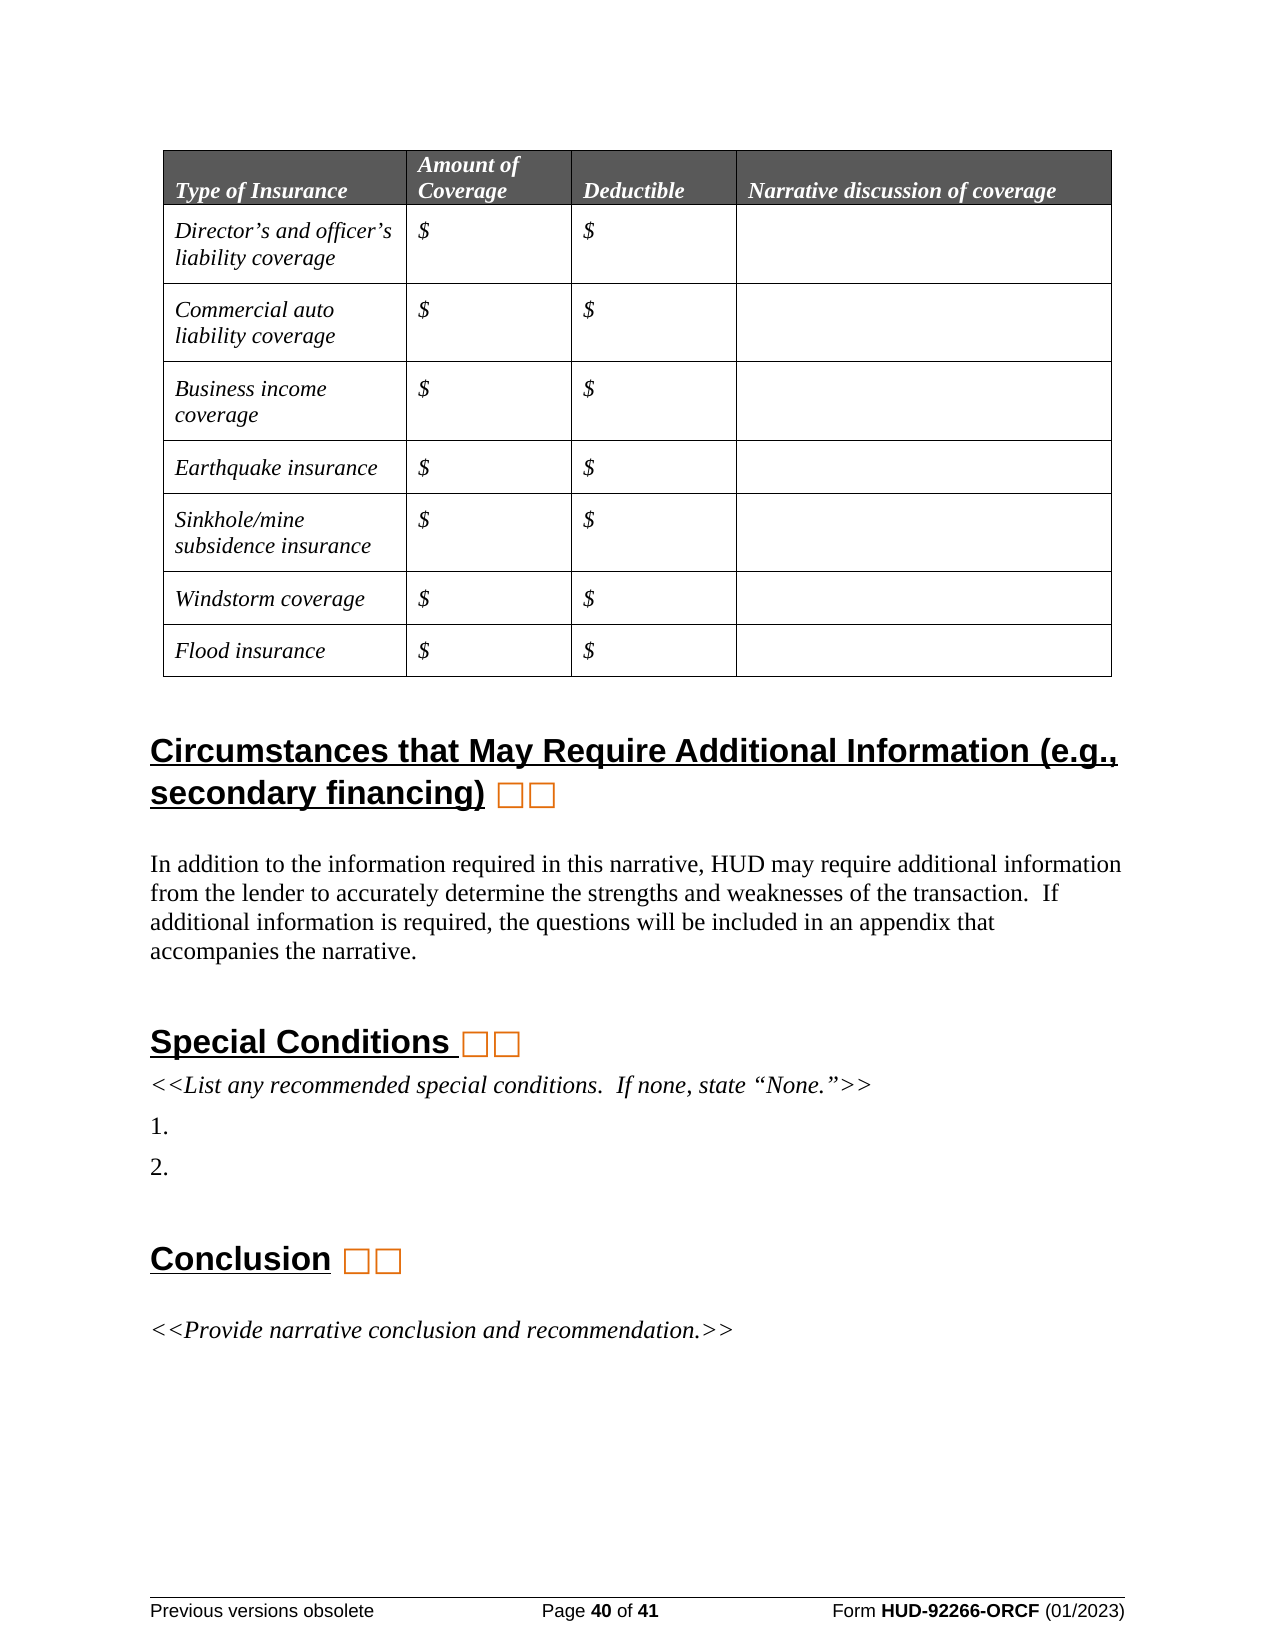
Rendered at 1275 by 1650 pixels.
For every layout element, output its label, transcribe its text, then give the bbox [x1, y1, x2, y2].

table_header Narrative discussion of coverage [737, 151, 1111, 204]
table_cell $ [572, 441, 736, 492]
table_cell $ [572, 205, 736, 282]
table_cell $ [572, 362, 736, 440]
table_cell Commercial auto liability coverage [164, 284, 406, 361]
table_header Deductible [572, 151, 736, 204]
table_header Amount of Coverage [407, 151, 571, 204]
text In addition to the information required in this narrative, HUD may require additional information from the lender to accurately determine the strengths and weaknesses of the transaction. If additional information is required, the questions will be included in an appendix that accompanies the narrative. [150, 849, 1125, 964]
table_cell $ [407, 625, 571, 676]
table_cell [737, 362, 1111, 440]
text <<Provide narrative conclusion and recommendation.>> [150, 1315, 1125, 1344]
table_cell [737, 441, 1111, 492]
table_cell [737, 625, 1111, 676]
table_cell $ [572, 625, 736, 676]
table_cell $ [407, 362, 571, 440]
table_cell $ [407, 284, 571, 361]
table_cell Windstorm coverage [164, 572, 406, 623]
subtitle Circumstances that May Require Additional Information (e.g., secondary financing) □□ [150, 731, 1125, 814]
table_cell $ [572, 572, 736, 623]
table_cell $ [407, 205, 571, 282]
table_cell [737, 284, 1111, 361]
table_cell $ [407, 441, 571, 492]
table_cell $ [572, 284, 736, 361]
table_cell [737, 205, 1111, 282]
table_cell $ [407, 572, 571, 623]
table_cell Flood insurance [164, 625, 406, 676]
table_cell Sinkhole/mine subsidence insurance [164, 494, 406, 571]
subtitle Conclusion □□ [150, 1235, 1125, 1280]
table_cell Business income coverage [164, 362, 406, 440]
subtitle Special Conditions □□ [150, 1018, 1125, 1064]
table_header Type of Insurance [164, 151, 406, 204]
table_cell [737, 494, 1111, 571]
table_cell Director’s and officer’s liability coverage [164, 205, 406, 282]
text <<List any recommended special conditions. If none, state “None.”>> [150, 1070, 1125, 1099]
table_cell Earthquake insurance [164, 441, 406, 492]
table_cell [737, 572, 1111, 623]
table_cell $ [407, 494, 571, 571]
table_cell $ [572, 494, 736, 571]
